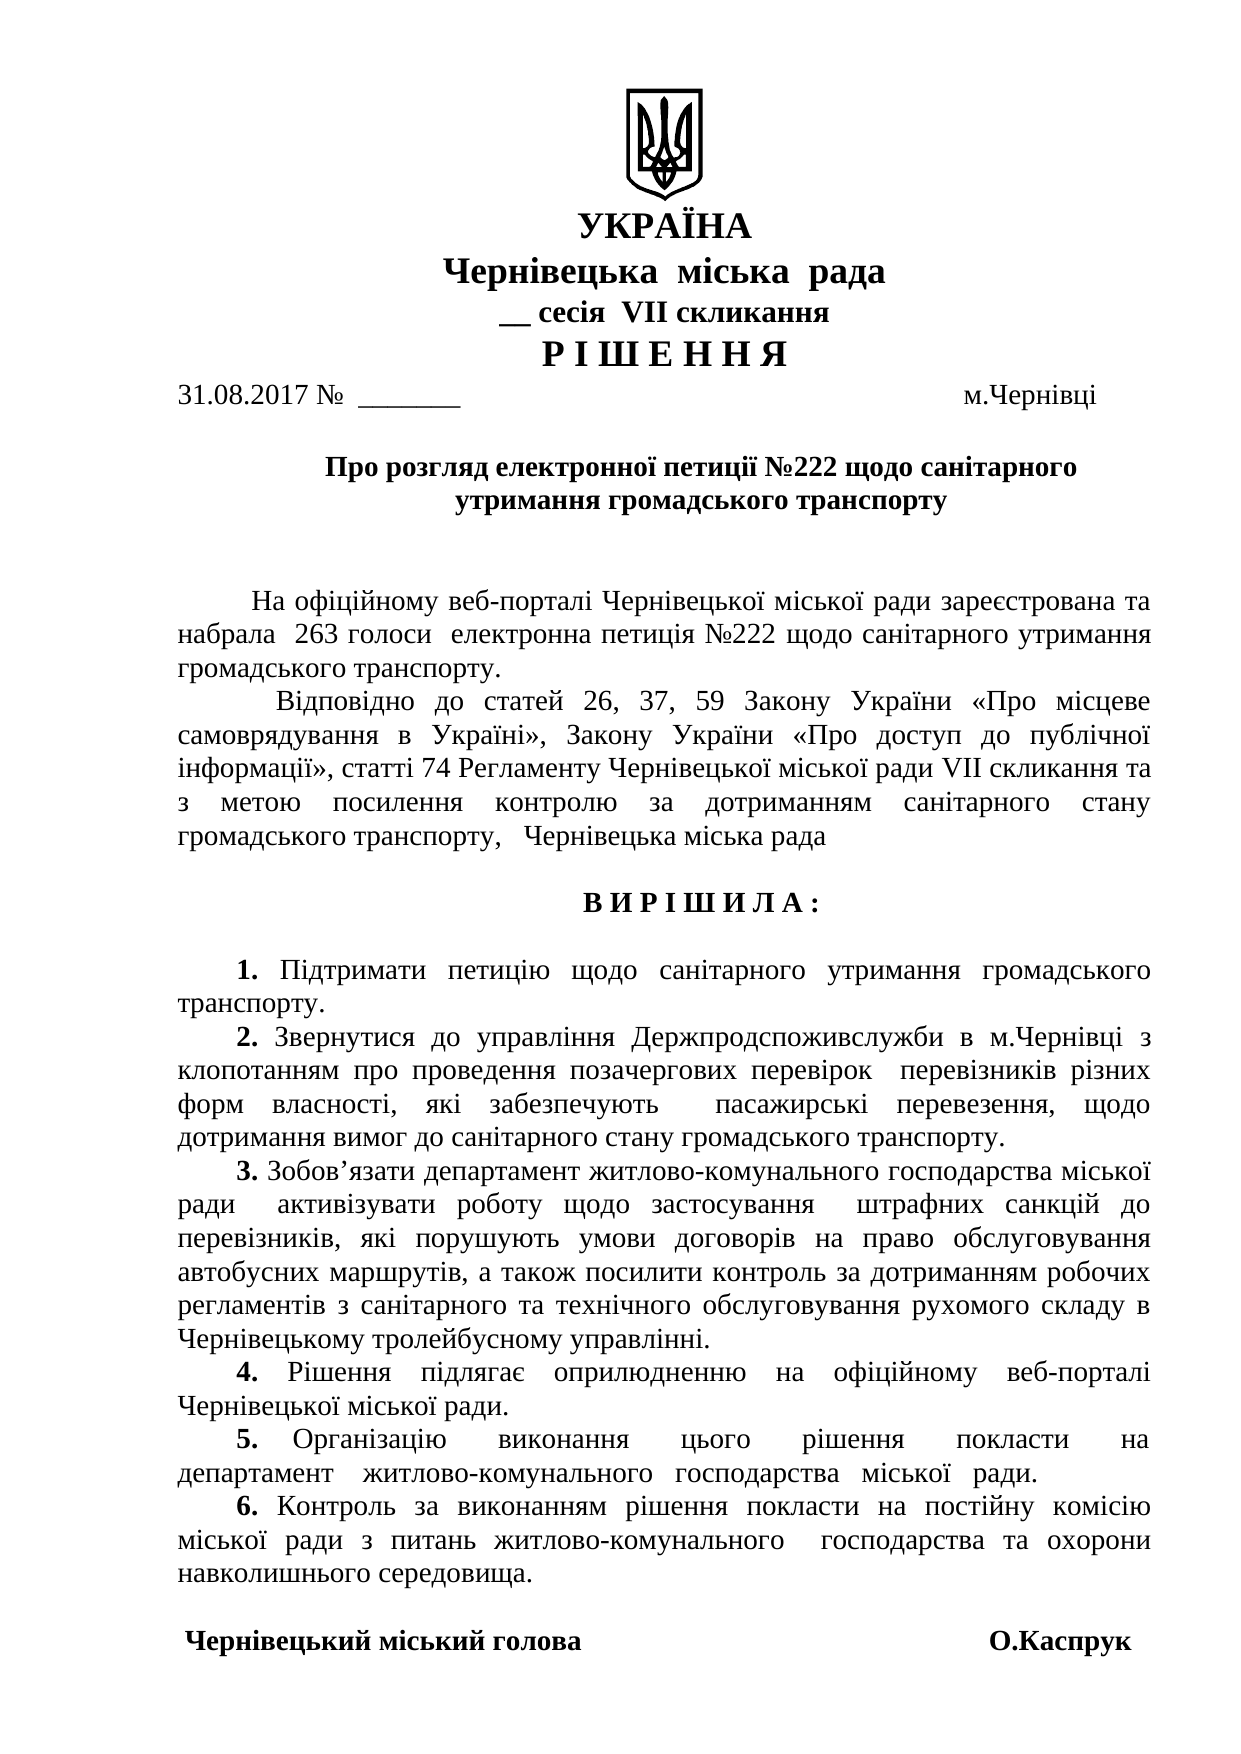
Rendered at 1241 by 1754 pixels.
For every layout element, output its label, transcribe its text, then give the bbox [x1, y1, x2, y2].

text 31.08.2017 № _______ м.Чернівці [177, 377, 1152, 410]
text 2. Звернутися до управління Держпродспоживслужби в м.Чернівці з клопотанням про проведення позачергових перевірок перевізників різних форм власності, які забезпечують пасажирські перевезення, щодо дотримання вимог до санітарного стану громадського транспорту. [177, 1019, 1152, 1153]
text 4. Рішення підлягає оприлюдненню на офіційному веб-порталі Чернівецької міської ради. [177, 1354, 1152, 1421]
text На офіційному веб-порталі Чернівецької міської ради зареєстрована та набрала 263 голоси електронна петиція №222 щодо санітарного утримання громадського транспорту. [177, 583, 1152, 683]
text Відповідно до статей 26, 37, 59 Закону України «Про місцеве самоврядування в Україні», Закону України «Про доступ до публічної інформації», статті 74 Регламенту Чернівецької міської ради VIІ скликання та з метою посилення контролю за дотриманням санітарного стану громадського транспорту, Чернівецька міська рада [177, 683, 1152, 851]
text 6. Контроль за виконанням рішення покласти на постійну комісію міської ради з питань житлово-комунального господарства та охорони навколишнього середовища. [177, 1488, 1152, 1589]
text 1. Підтримати петицію щодо санітарного утримання громадського транспорту. [177, 952, 1152, 1019]
text __ сесія VІІ скликання [177, 294, 1152, 329]
text УКРАЇНА [177, 203, 1152, 246]
text 3. Зобов’язати департамент житлово-комунального господарства міської ради активізувати роботу щодо застосування штрафних санкцій до перевізників, які порушують умови договорів на право обслуговування автобусних маршрутів, а також посилити контроль за дотриманням робочих регламентів з санітарного та технічного обслуговування рухомого складу в Чернівецькому тролейбусному управлінні. [177, 1153, 1152, 1354]
text 5. Організацію виконання цього рішення покласти на департамент житлово-комунального господарства міської ради. [177, 1421, 1152, 1488]
text Про розгляд електронної петиції №222 щодо санітарного [177, 449, 1152, 482]
subtitle Р І Ш Е Н Н Я [177, 332, 1152, 375]
text Чернівецький міський голова О.Каспрук [177, 1623, 1152, 1656]
text В И Р І Ш И Л А : [177, 885, 1152, 918]
subtitle Чернівецька міська рада [177, 248, 1152, 292]
text утримання громадського транспорту [177, 482, 1152, 516]
